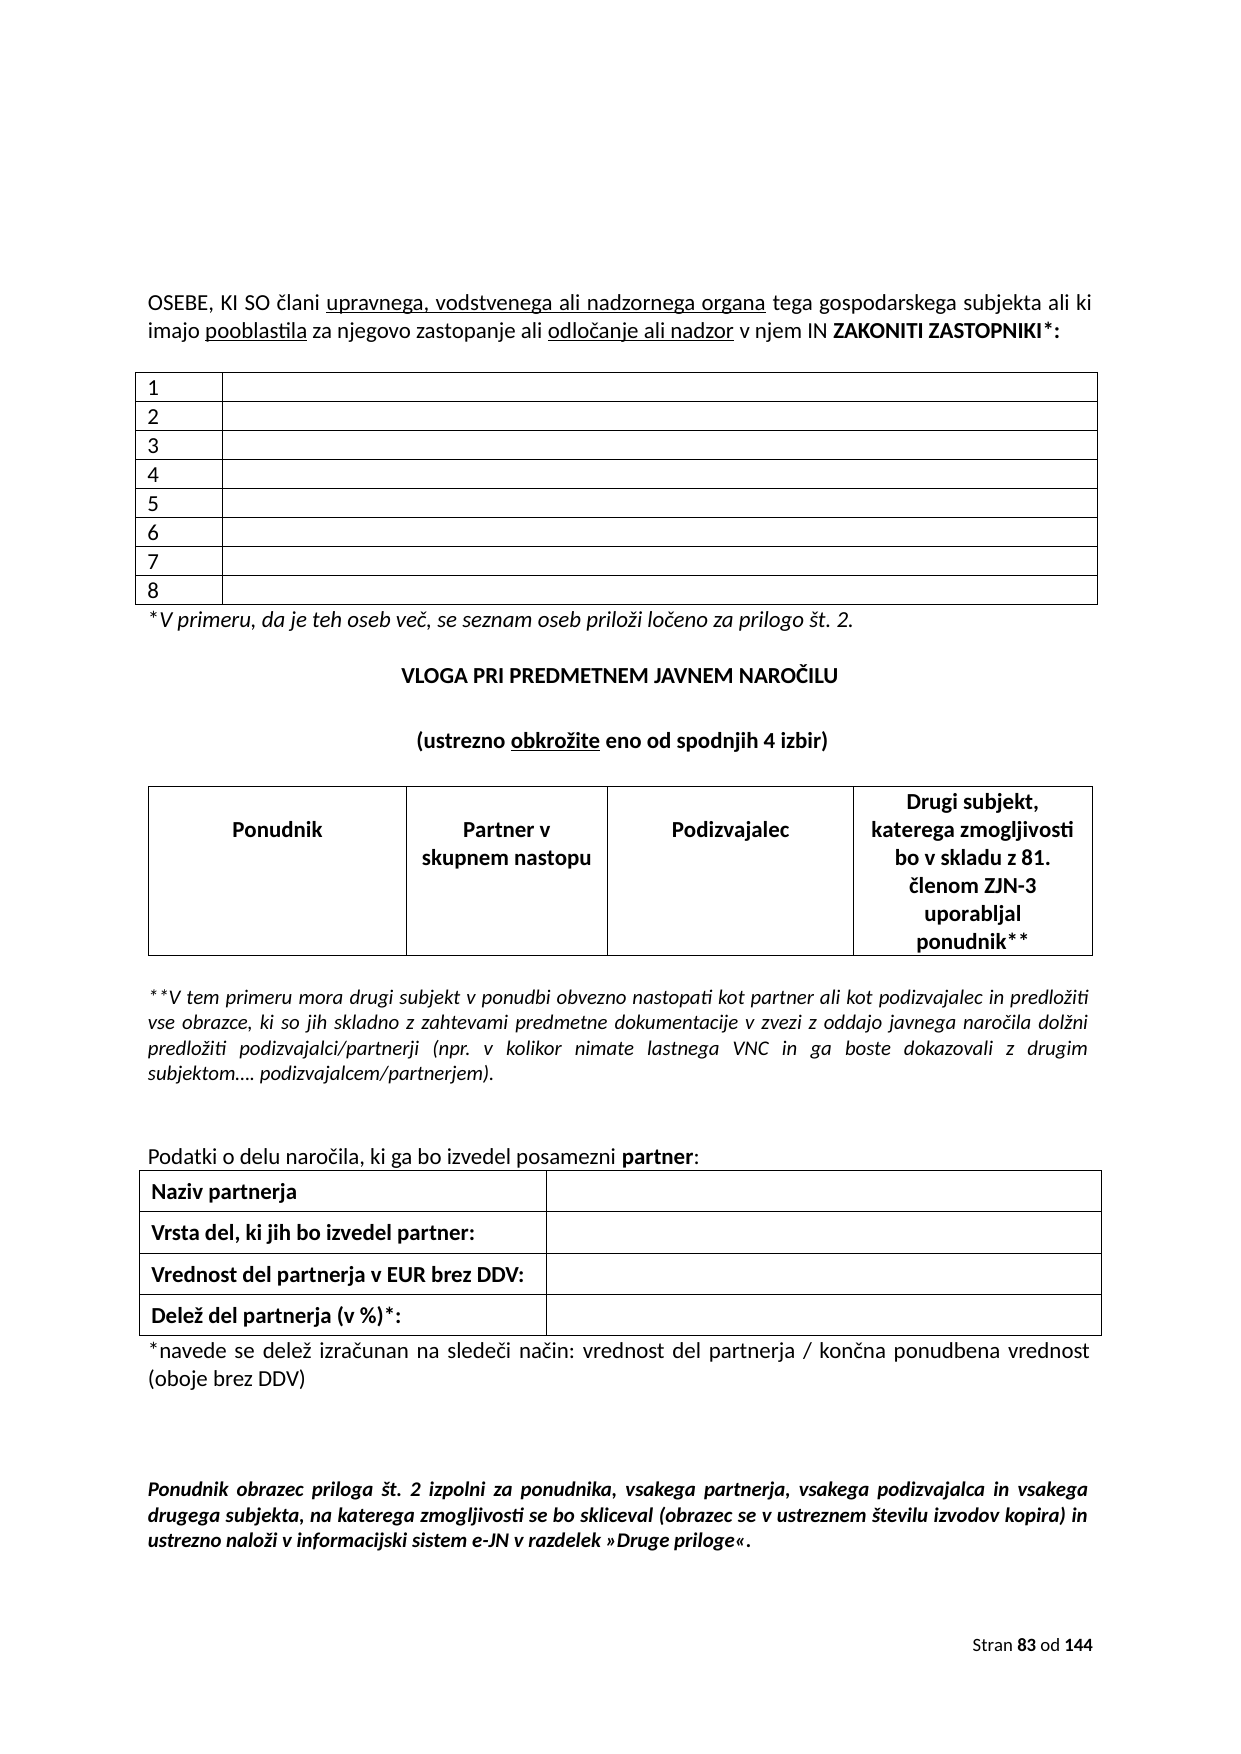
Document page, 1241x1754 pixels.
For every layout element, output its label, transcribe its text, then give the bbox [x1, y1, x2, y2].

table_cell 5 [136, 489, 222, 517]
table_header 1 [136, 373, 222, 401]
table_cell [547, 1295, 1101, 1335]
table_cell 8 [136, 576, 222, 604]
table_cell [223, 460, 1097, 488]
text VLOGA PRI PREDMETNEM JAVNEM NAROČILU [148, 661, 1092, 689]
table_cell [547, 1212, 1101, 1253]
table_header Podizvajalec [608, 787, 853, 955]
table_cell [223, 518, 1097, 546]
table_cell [223, 402, 1097, 430]
table_header [547, 1171, 1101, 1211]
table_cell 2 [136, 402, 222, 430]
text Ponudnik obrazec priloga št. 2 izpolni za ponudnika, vsakega partnerja, vsakega podizvajalca in vsakega drugega subjekta, na katerega zmogljivosti se bo skliceval (obrazec se v ustreznem številu izvodov kopira) in ustrezno naloži v informacijski sistem e-JN v razdelek »Druge priloge«. [148, 1476, 1092, 1553]
table_header Drugi subjekt, katerega zmogljivosti bo v skladu z 81. členom ZJN-3 uporabljal ponudnik** [854, 787, 1092, 955]
table_header Ponudnik [149, 787, 406, 955]
table_cell [223, 489, 1097, 517]
table_header Partner v skupnem nastopu [407, 787, 607, 955]
table_cell [547, 1254, 1101, 1294]
table_cell [223, 547, 1097, 575]
table_cell [223, 576, 1097, 604]
table_cell 7 [136, 547, 222, 575]
table_header Naziv partnerja [140, 1171, 546, 1211]
table_cell [223, 431, 1097, 459]
table_cell 4 [136, 460, 222, 488]
table_cell Vrednost del partnerja v EUR brez DDV: [140, 1254, 546, 1294]
text **V tem primeru mora drugi subjekt v ponudbi obvezno nastopati kot partner ali kot podizvajalec in predložiti vse obrazce, ki so jih skladno z zahtevami predmetne dokumentacije v zvezi z oddajo javnega naročila dolžni predložiti podizvajalci/partnerji (npr. v kolikor nimate lastnega VNC in ga boste dokazovali z drugim subjektom…. podizvajalcem/partnerjem). [148, 984, 1092, 1086]
text OSEBE, KI SO člani upravnega, vodstvenega ali nadzornega organa tega gospodarskega subjekta ali ki imajo pooblastila za njegovo zastopanje ali odločanje ali nadzor v njem IN ZAKONITI ZASTOPNIKI*: [148, 288, 1092, 344]
table_header [223, 373, 1097, 401]
text (ustrezno obkrožite eno od spodnjih 4 izbir) [148, 726, 1092, 754]
text Podatki o delu naročila, ki ga bo izvedel posamezni partner: [148, 1142, 1092, 1170]
table_cell 3 [136, 431, 222, 459]
table_cell 6 [136, 518, 222, 546]
text *V primeru, da je teh oseb več, se seznam oseb priloži ločeno za prilogo št. 2. [148, 605, 1092, 633]
table_cell Delež del partnerja (v %)*: [140, 1295, 546, 1335]
table_cell Vrsta del, ki jih bo izvedel partner: [140, 1212, 546, 1253]
text *navede se delež izračunan na sledeči način: vrednost del partnerja / končna ponudbena vrednost (oboje brez DDV) [148, 1336, 1092, 1392]
